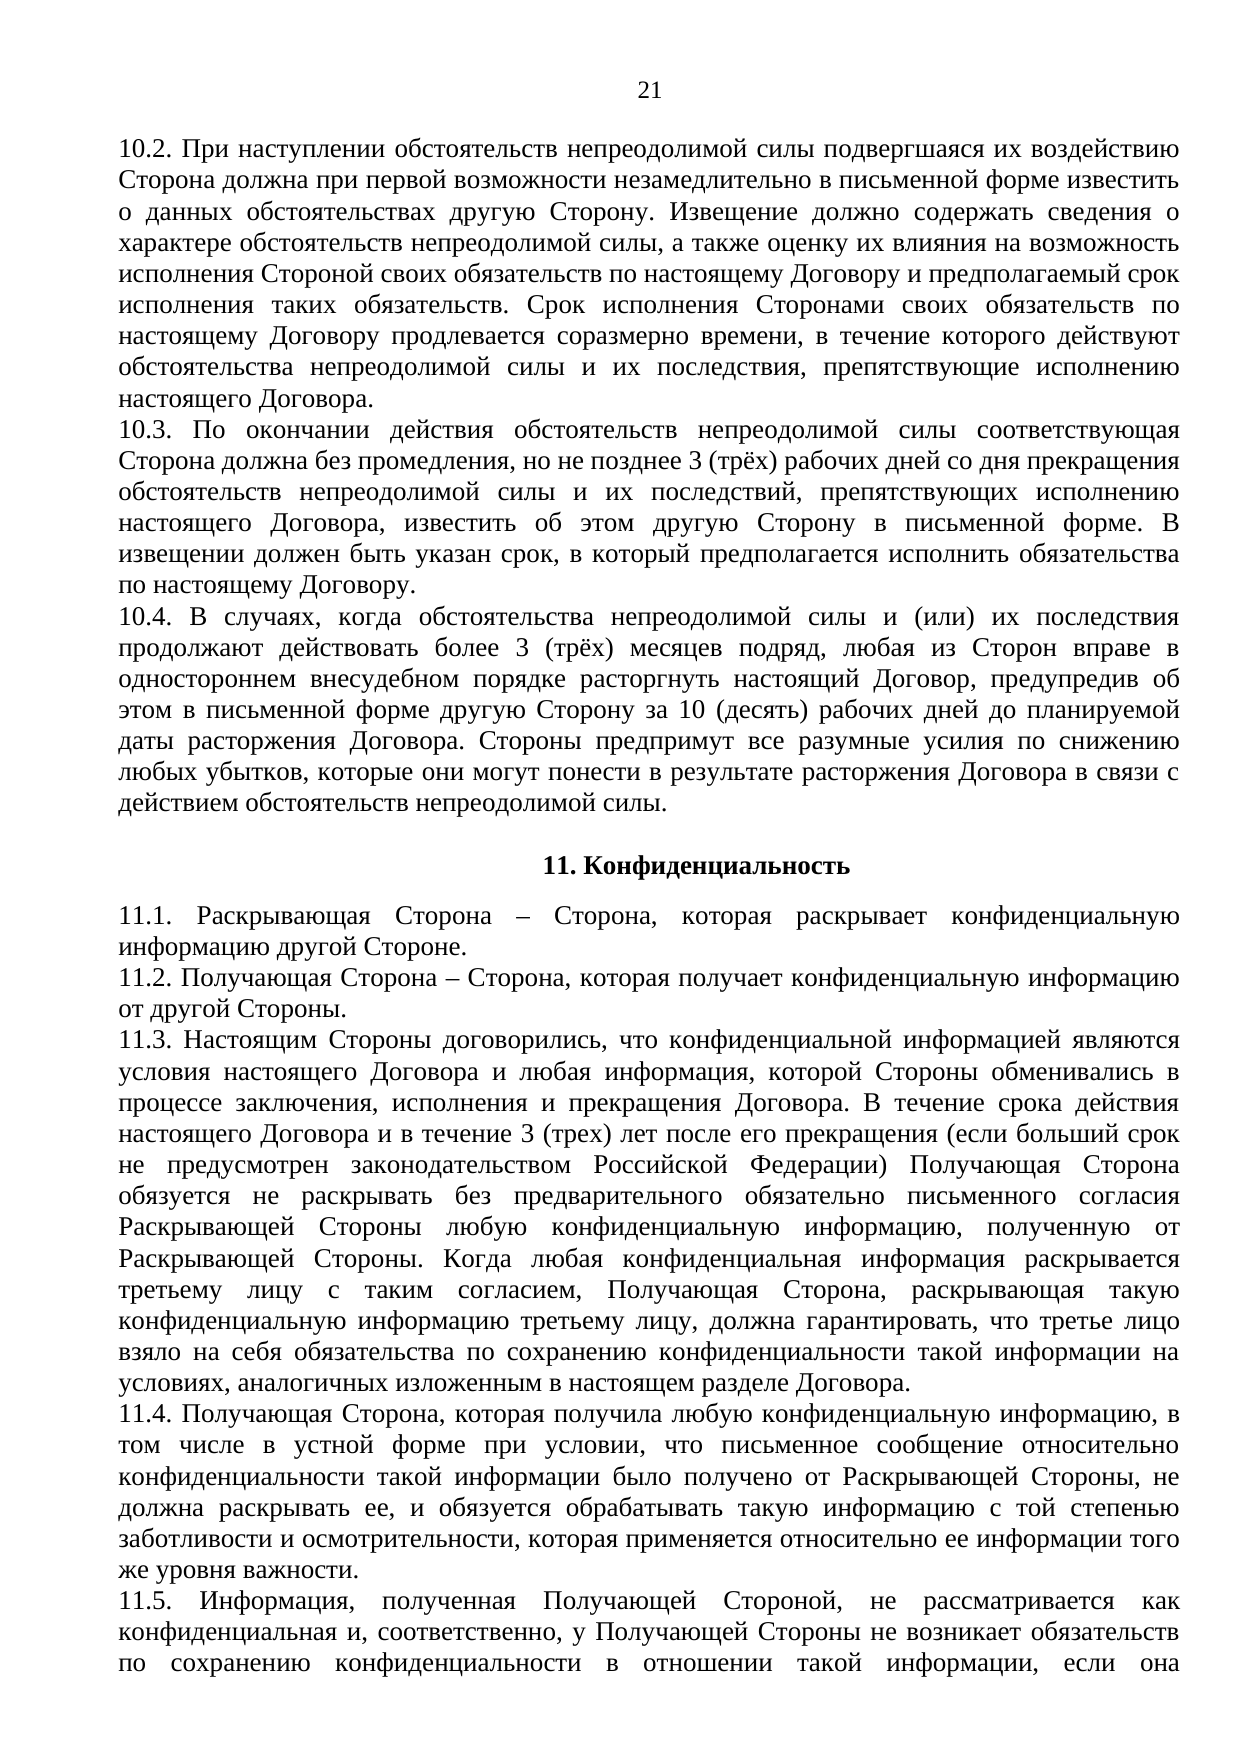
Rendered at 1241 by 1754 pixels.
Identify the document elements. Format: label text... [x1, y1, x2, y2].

text 11.1. Раскрывающая Сторона – Сторона, которая раскрывает конфиденциальную информацию другой Стороне. [118, 899, 1181, 961]
text 11.3. Настоящим Стороны договорились, что конфиденциальной информацией являются условия настоящего Договора и любая информация, которой Стороны обменивались в процессе заключения, исполнения и прекращения Договора. В течение срока действия настоящего Договора и в течение 3 (трех) лет после его прекращения (если больший срок не предусмотрен законодательством Российской Федерации) Получающая Сторона обязуется не раскрывать без предварительного обязательно письменного согласия Раскрывающей Стороны любую конфиденциальную информацию, полученную от Раскрывающей Стороны. Когда любая конфиденциальная информация раскрывается третьему лицу с таким согласием, Получающая Сторона, раскрывающая такую конфиденциальную информацию третьему лицу, должна гарантировать, что третье лицо взяло на себя обязательства по сохранению конфиденциальности такой информации на условиях, аналогичных изложенным в настоящем разделе Договора. [118, 1024, 1181, 1397]
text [118, 1584, 1181, 1678]
text 10.3. По окончании действия обстоятельств непреодолимой силы соответствующая Сторона должна без промедления, но не позднее 3 (трёх) рабочих дней со дня прекращения обстоятельств непреодолимой силы и их последствий, препятствующих исполнению настоящего Договора, известить об этом другую Сторону в письменной форме. В извещении должен быть указан срок, в который предполагается исполнить обязательства по настоящему Договору. [118, 413, 1181, 600]
text 11.4. Получающая Сторона, которая получила любую конфиденциальную информацию, в том числе в устной форме при условии, что письменное сообщение относительно конфиденциальности такой информации было получено от Раскрывающей Стороны, не должна раскрывать ее, и обязуется обрабатывать такую информацию с той степенью заботливости и осмотрительности, которая применяется относительно ее информации того же уровня важности. [118, 1397, 1181, 1584]
text 11. Конфиденциальность [212, 849, 1181, 880]
text 10.4. В случаях, когда обстоятельства непреодолимой силы и (или) их последствия продолжают действовать более 3 (трёх) месяцев подряд, любая из Сторон вправе в одностороннем внесудебном порядке расторгнуть настоящий Договор, предупредив об этом в письменной форме другую Сторону за 10 (десять) рабочих дней до планируемой даты расторжения Договора. Стороны предпримут все разумные усилия по снижению любых убытков, которые они могут понести в результате расторжения Договора в связи с действием обстоятельств непреодолимой силы. [118, 600, 1181, 818]
text 11.2. Получающая Сторона – Сторона, которая получает конфиденциальную информацию от другой Стороны. [118, 961, 1181, 1024]
text 10.2. При наступлении обстоятельств непреодолимой силы подвергшаяся их воздействию Сторона должна при первой возможности незамедлительно в письменной форме известить о данных обстоятельствах другую Сторону. Извещение должно содержать сведения о характере обстоятельств непреодолимой силы, а также оценку их влияния на возможность исполнения Стороной своих обязательств по настоящему Договору и предполагаемый срок исполнения таких обязательств. Срок исполнения Сторонами своих обязательств по настоящему Договору продлевается соразмерно времени, в течение которого действуют обстоятельства непреодолимой силы и их последствия, препятствующие исполнению настоящего Договора. [118, 132, 1181, 413]
